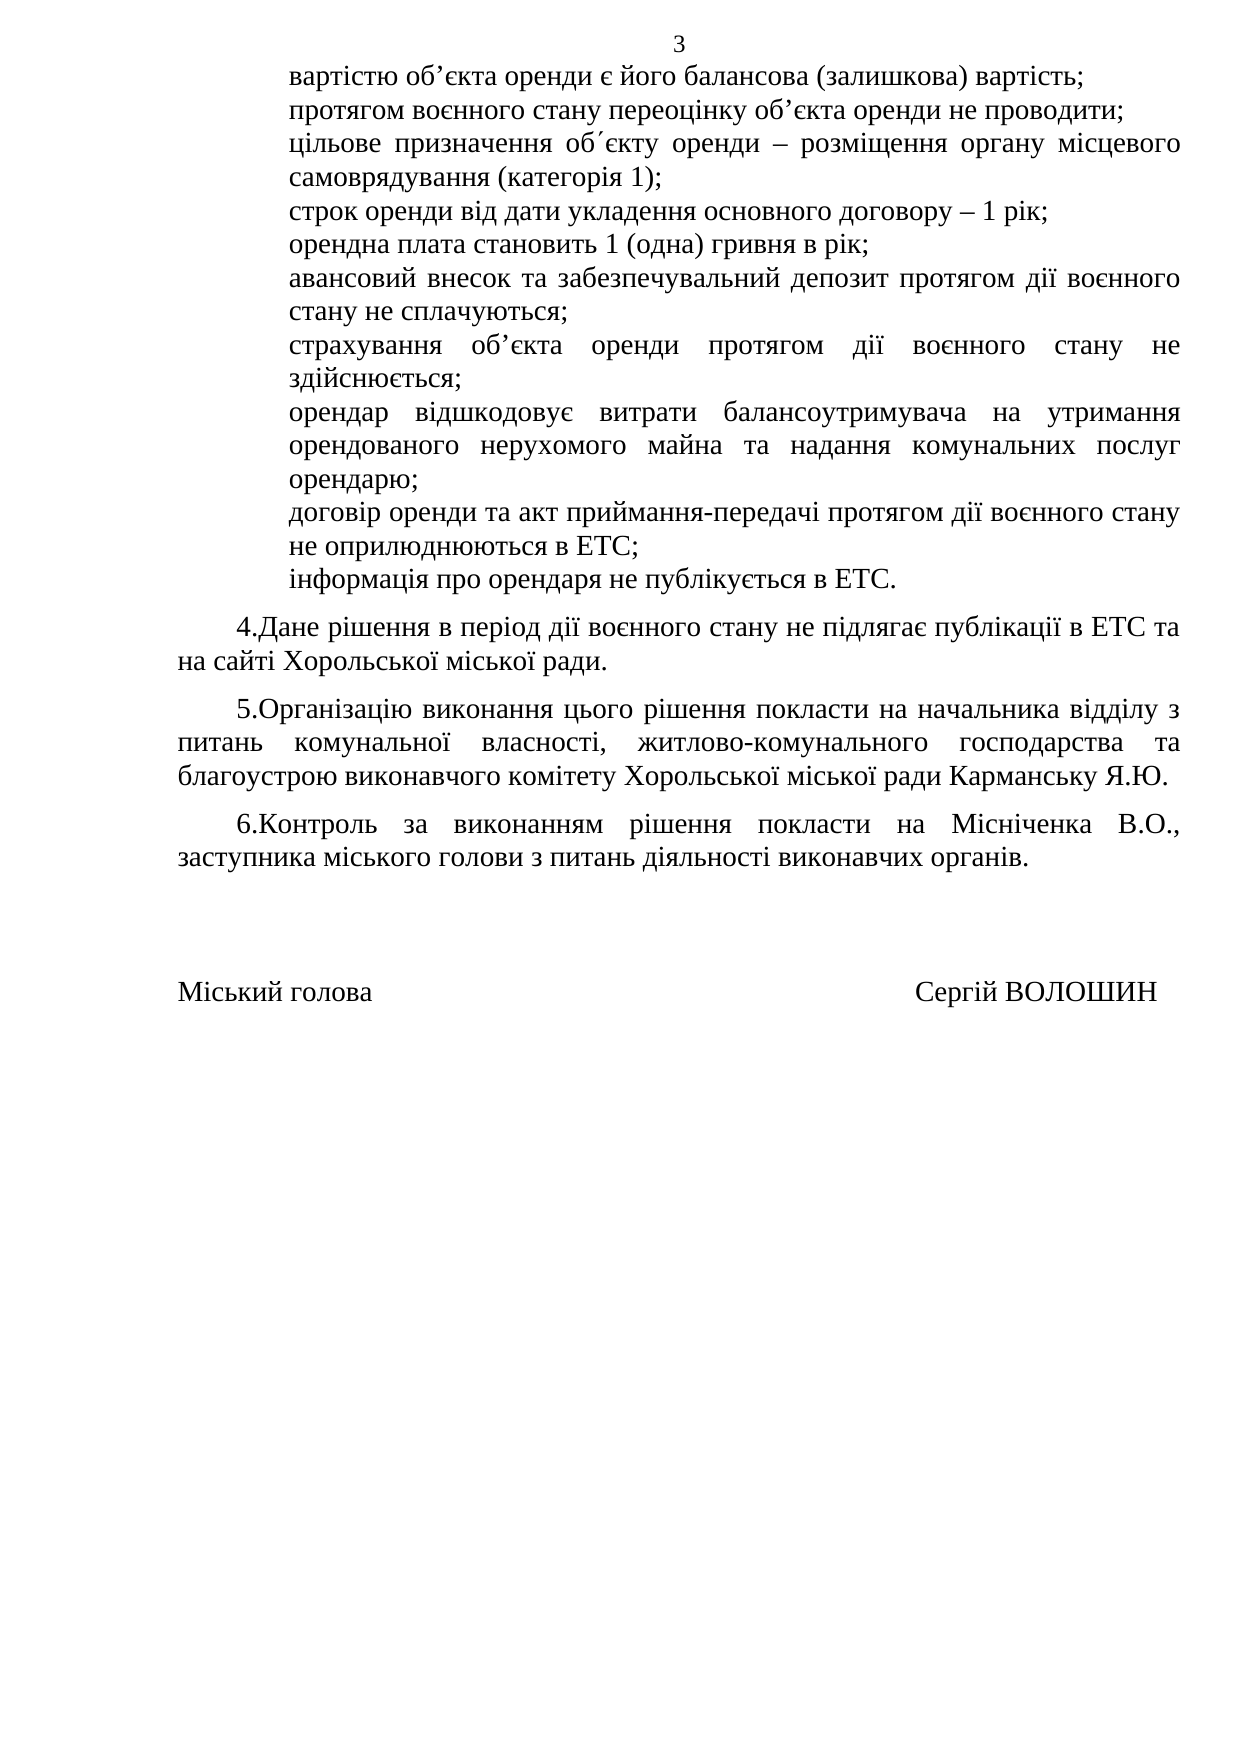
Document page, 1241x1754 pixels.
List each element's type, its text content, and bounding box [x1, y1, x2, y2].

text 6.Контроль за виконанням рішення покласти на Місніченка В.О., заступника міського голови з питань діяльності виконавчих органів. [177, 806, 1181, 873]
text орендна плата становить 1 (одна) гривня в рік; [289, 226, 1181, 260]
text цільове призначення обєкту оренди – розміщення органу місцевого самоврядування (категорія 1); [289, 125, 1181, 193]
text договір оренди та акт приймання-передачі протягом дії воєнного стану не оприлюднюються в ЕТС; [289, 494, 1181, 562]
text 4.Дане рішення в період дії воєнного стану не підлягає публікації в ЕТС та на сайті Хорольської міської ради. [177, 609, 1181, 677]
text Міський голова Сергій ВОЛОШИН [177, 974, 1181, 1007]
text орендар відшкодовує витрати балансоутримувача на утримання орендованого нерухомого майна та надання комунальних послуг орендарю; [289, 394, 1181, 494]
text страхування об’єкта оренди протягом дії воєнного стану не здійснюється; [289, 327, 1181, 394]
text авансовий внесок та забезпечувальний депозит протягом дії воєнного стану не сплачуються; [289, 260, 1181, 327]
text протягом воєнного стану переоцінку об’єкта оренди не проводити; [289, 92, 1181, 125]
text інформація про орендаря не публікується в ЕТС. [289, 562, 1181, 595]
text 5.Організацію виконання цього рішення покласти на начальника відділу з питань комунальної власності, житлово-комунального господарства та благоустрою виконавчого комітету Хорольської міської ради Карманську Я.Ю. [177, 691, 1181, 792]
text строк оренди від дати укладення основного договору – 1 рік; [289, 193, 1181, 226]
text вартістю об’єкта оренди є його балансова (залишкова) вартість; [289, 58, 1181, 92]
